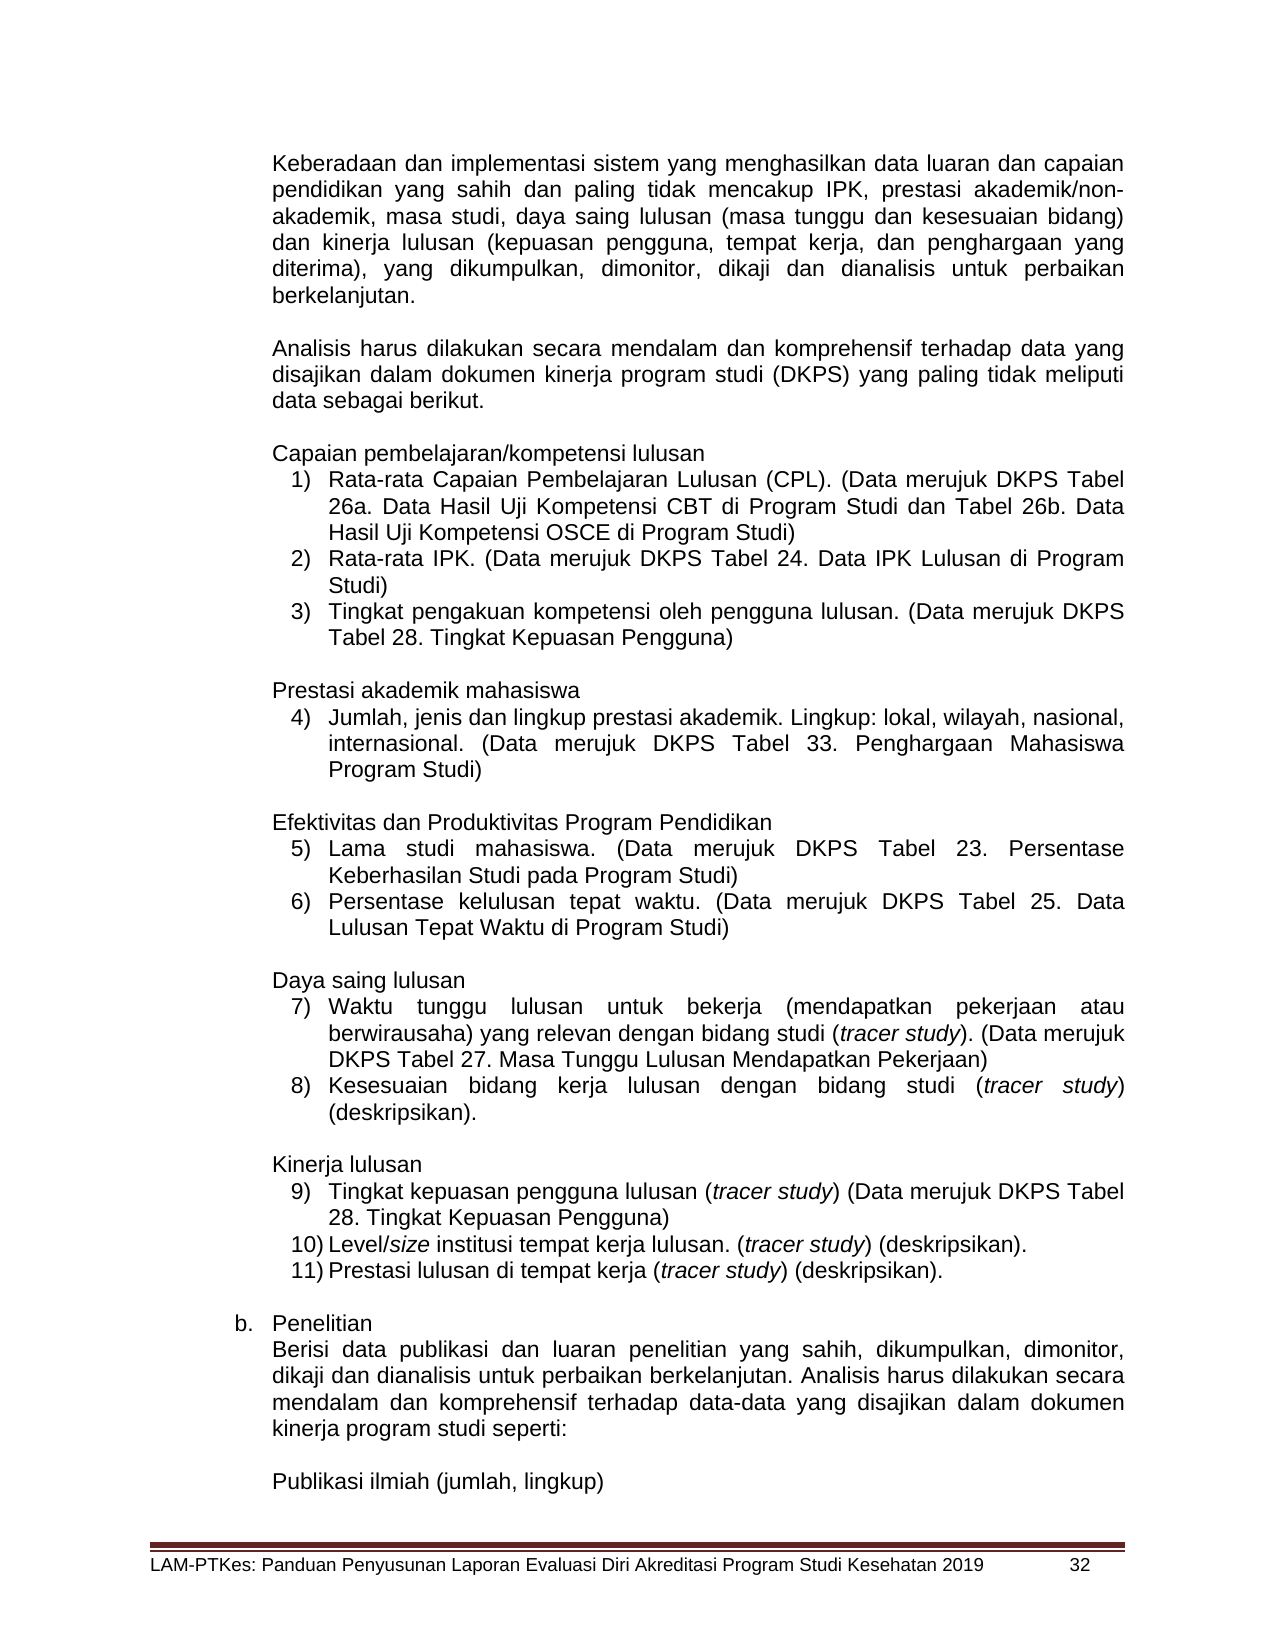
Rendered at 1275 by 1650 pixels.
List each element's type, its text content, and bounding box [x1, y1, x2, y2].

list Level/size institusi tempat kerja lulusan. (tracer study) (deskripsikan). [291, 1231, 1125, 1257]
list Rata-rata Capaian Pembelajaran Lulusan (CPL). (Data merujuk DKPS Tabel 26a. Data Hasil Uji Kompetensi CBT di Program Studi dan Tabel 26b. Data Hasil Uji Kompetensi OSCE di Program Studi) [291, 466, 1125, 545]
list Penelitian [234, 1309, 1125, 1336]
list Persentase kelulusan tepat waktu. (Data merujuk DKPS Tabel 25. Data Lulusan Tepat Waktu di Program Studi) [291, 888, 1125, 941]
list Waktu tunggu lulusan untuk bekerja (mendapatkan pekerjaan atau berwirausaha) yang relevan dengan bidang studi (tracer study). (Data merujuk DKPS Tabel 27. Masa Tunggu Lulusan Mendapatkan Pekerjaan) [291, 993, 1125, 1072]
list Tingkat pengakuan kompetensi oleh pengguna lulusan. (Data merujuk DKPS Tabel 28. Tingkat Kepuasan Pengguna) [291, 598, 1125, 651]
list Prestasi lulusan di tempat kerja (tracer study) (deskripsikan). [291, 1257, 1125, 1283]
text Prestasi akademik mahasiswa [272, 677, 1125, 703]
text Kinerja lulusan [272, 1151, 1125, 1178]
text Analisis harus dilakukan secara mendalam dan komprehensif terhadap data yang disajikan dalam dokumen kinerja program studi (DKPS) yang paling tidak meliputi data sebagai berikut. [272, 334, 1125, 413]
list Tingkat kepuasan pengguna lulusan (tracer study) (Data merujuk DKPS Tabel 28. Tingkat Kepuasan Pengguna) [291, 1178, 1125, 1231]
list Lama studi mahasiswa. (Data merujuk DKPS Tabel 23. Persentase Keberhasilan Studi pada Program Studi) [291, 835, 1125, 888]
list Jumlah, jenis dan lingkup prestasi akademik. Lingkup: lokal, wilayah, nasional, internasional. (Data merujuk DKPS Tabel 33. Penghargaan Mahasiswa Program Studi) [291, 703, 1125, 782]
list Rata-rata IPK. (Data merujuk DKPS Tabel 24. Data IPK Lulusan di Program Studi) [291, 545, 1125, 598]
text Capaian pembelajaran/kompetensi lulusan [272, 440, 1125, 466]
text Berisi data publikasi dan luaran penelitian yang sahih, dikumpulkan, dimonitor, dikaji dan dianalisis untuk perbaikan berkelanjutan. Analisis harus dilakukan secara mendalam dan komprehensif terhadap data-data yang disajikan dalam dokumen kinerja program studi seperti: [272, 1336, 1125, 1441]
list Kesesuaian bidang kerja lulusan dengan bidang studi (tracer study) (deskripsikan). [291, 1072, 1125, 1125]
text Publikasi ilmiah (jumlah, lingkup) [272, 1468, 1125, 1494]
text Efektivitas dan Produktivitas Program Pendidikan [272, 809, 1125, 835]
text Keberadaan dan implementasi sistem yang menghasilkan data luaran dan capaian pendidikan yang sahih dan paling tidak mencakup IPK, prestasi akademik/non-akademik, masa studi, daya saing lulusan (masa tunggu dan kesesuaian bidang) dan kinerja lulusan (kepuasan pengguna, tempat kerja, dan penghargaan yang diterima), yang dikumpulkan, dimonitor, dikaji dan dianalisis untuk perbaikan berkelanjutan. [272, 150, 1125, 308]
text Daya saing lulusan [272, 967, 1125, 993]
